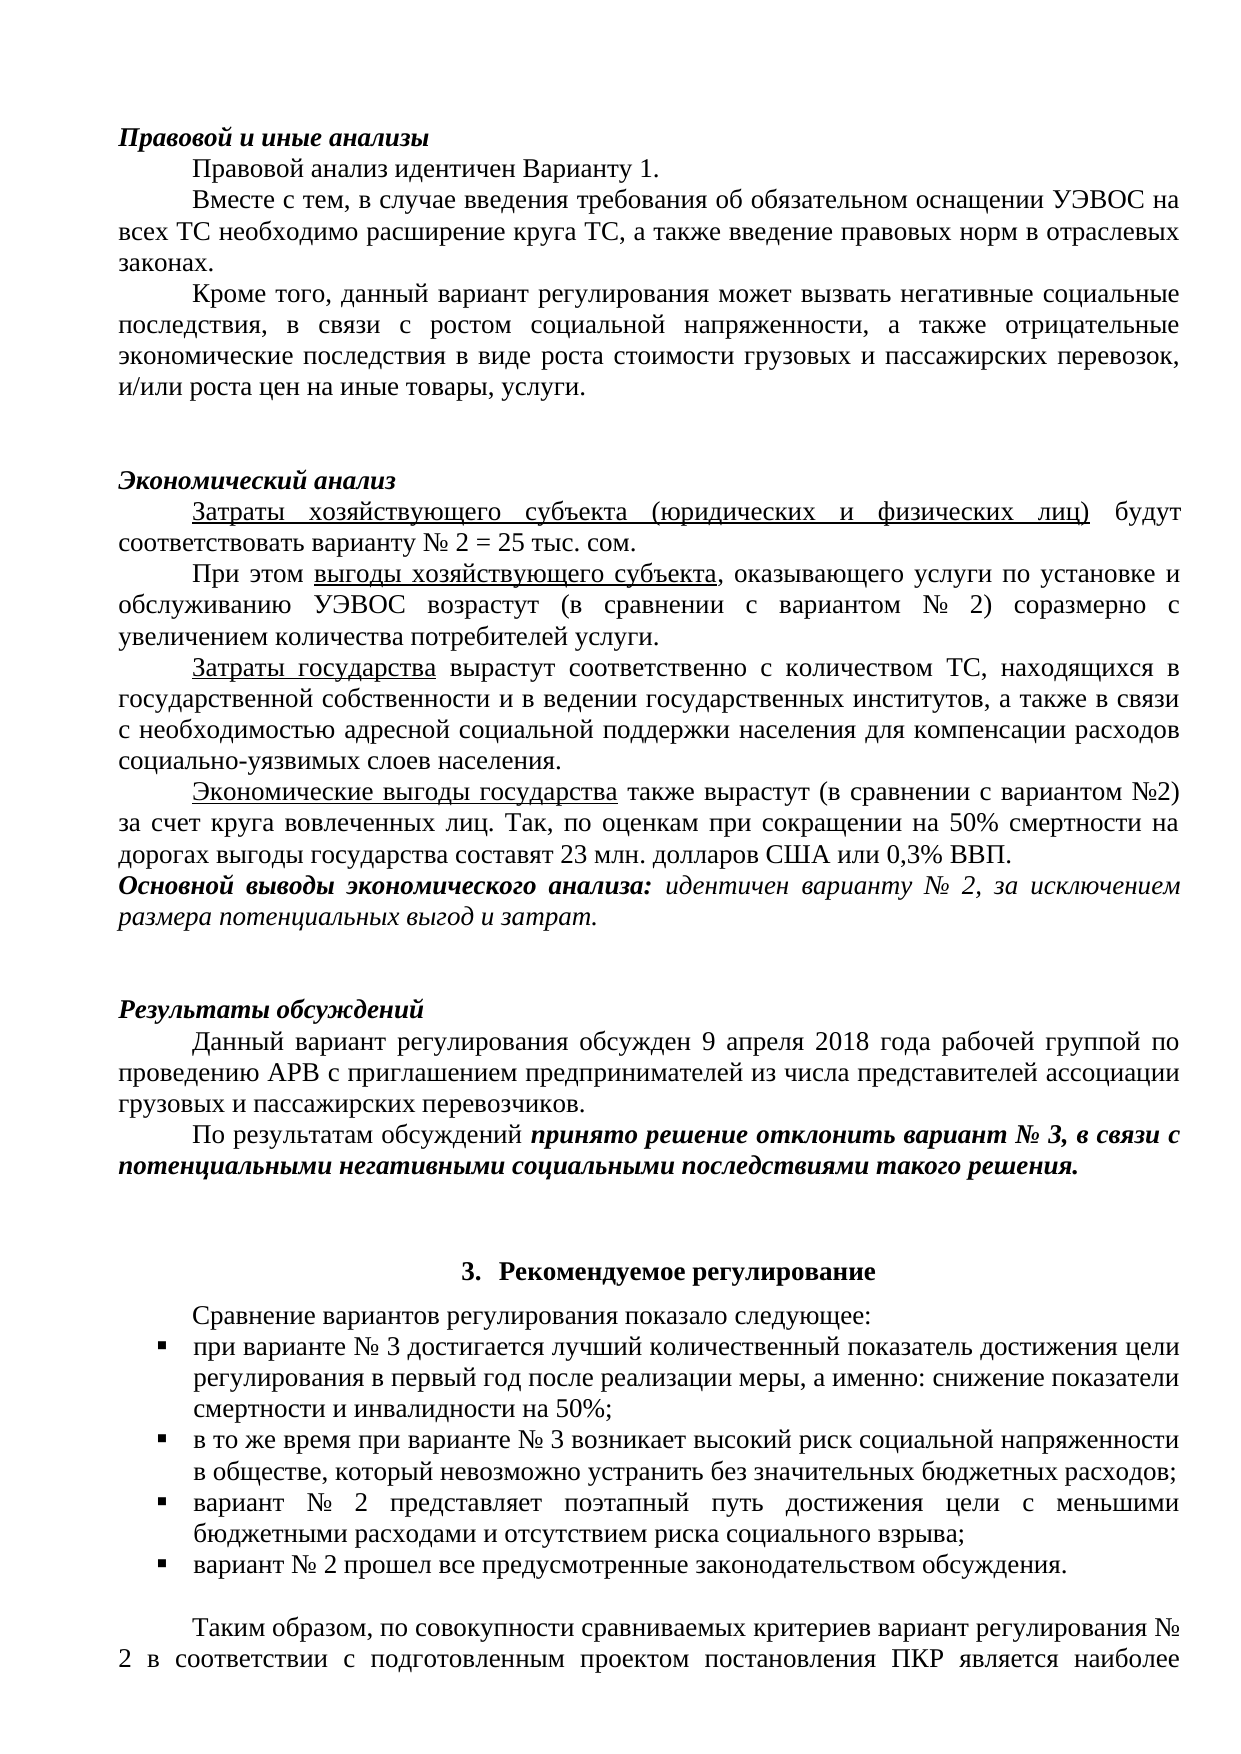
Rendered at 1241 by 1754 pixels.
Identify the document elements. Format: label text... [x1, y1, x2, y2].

text Затраты государства вырастут соответственно с количеством ТС, находящихся в государственной собственности и в ведении государственных институтов, а также в связи с необходимостью адресной социальной поддержки населения для компенсации расходов социально-уязвимых слоев населения. [118, 651, 1181, 775]
list вариант № 2 представляет поэтапный путь достижения цели с меньшими бюджетными расходами и отсутствием риска социального взрыва; [156, 1486, 1181, 1548]
text По результатам обсуждений принято решение отклонить вариант № 3, в связи с потенциальными негативными социальными последствиями такого решения. [118, 1118, 1181, 1180]
subtitle Правовой и иные анализы [118, 121, 1181, 152]
subtitle Рекомендуемое регулирование [156, 1255, 1181, 1286]
subtitle Экономический анализ [118, 464, 1181, 495]
text Сравнение вариантов регулирования показало следующее: [118, 1299, 1181, 1330]
subtitle Результаты обсуждений [118, 993, 1181, 1024]
list в то же время при варианте № 3 возникает высокий риск социальной напряженности в обществе, который невозможно устранить без значительных бюджетных расходов; [156, 1423, 1181, 1486]
text Кроме того, данный вариант регулирования может вызвать негативные социальные последствия, в связи с ростом социальной напряженности, а также отрицательные экономические последствия в виде роста стоимости грузовых и пассажирских перевозок, и/или роста цен на иные товары, услуги. [118, 277, 1181, 402]
text Основной выводы экономического анализа: идентичен варианту № 2, за исключением размера потенциальных выгод и затрат. [118, 869, 1181, 931]
text Экономические выгоды государства также вырастут (в сравнении с вариантом №2) за счет круга вовлеченных лиц. Так, по оценкам при сокращении на 50% смертности на дорогах выгоды государства составят 23 млн. долларов США или 0,3% ВВП. [118, 775, 1181, 869]
text Правовой анализ идентичен Варианту 1. [118, 152, 1181, 184]
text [118, 1611, 1181, 1673]
text Затраты хозяйствующего субъекта (юридических и физических лиц) будут соответствовать варианту № 2 = 25 тыс. сом. [118, 495, 1181, 557]
list вариант № 2 прошел все предусмотренные законодательством обсуждения. [156, 1548, 1181, 1579]
list при варианте № 3 достигается лучший количественный показатель достижения цели регулирования в первый год после реализации меры, а именно: снижение показатели смертности и инвалидности на 50%; [156, 1330, 1181, 1423]
text При этом выгоды хозяйствующего субъекта, оказывающего услуги по установке и обслуживанию УЭВОС возрастут (в сравнении с вариантом № 2) соразмерно с увеличением количества потребителей услуги. [118, 557, 1181, 651]
text Данный вариант регулирования обсужден 9 апреля 2018 года рабочей группой по проведению АРВ с приглашением предпринимателей из числа представителей ассоциации грузовых и пассажирских перевозчиков. [118, 1024, 1181, 1118]
text Вместе с тем, в случае введения требования об обязательном оснащении УЭВОС на всех ТС необходимо расширение круга ТС, а также введение правовых норм в отраслевых законах. [118, 184, 1181, 277]
